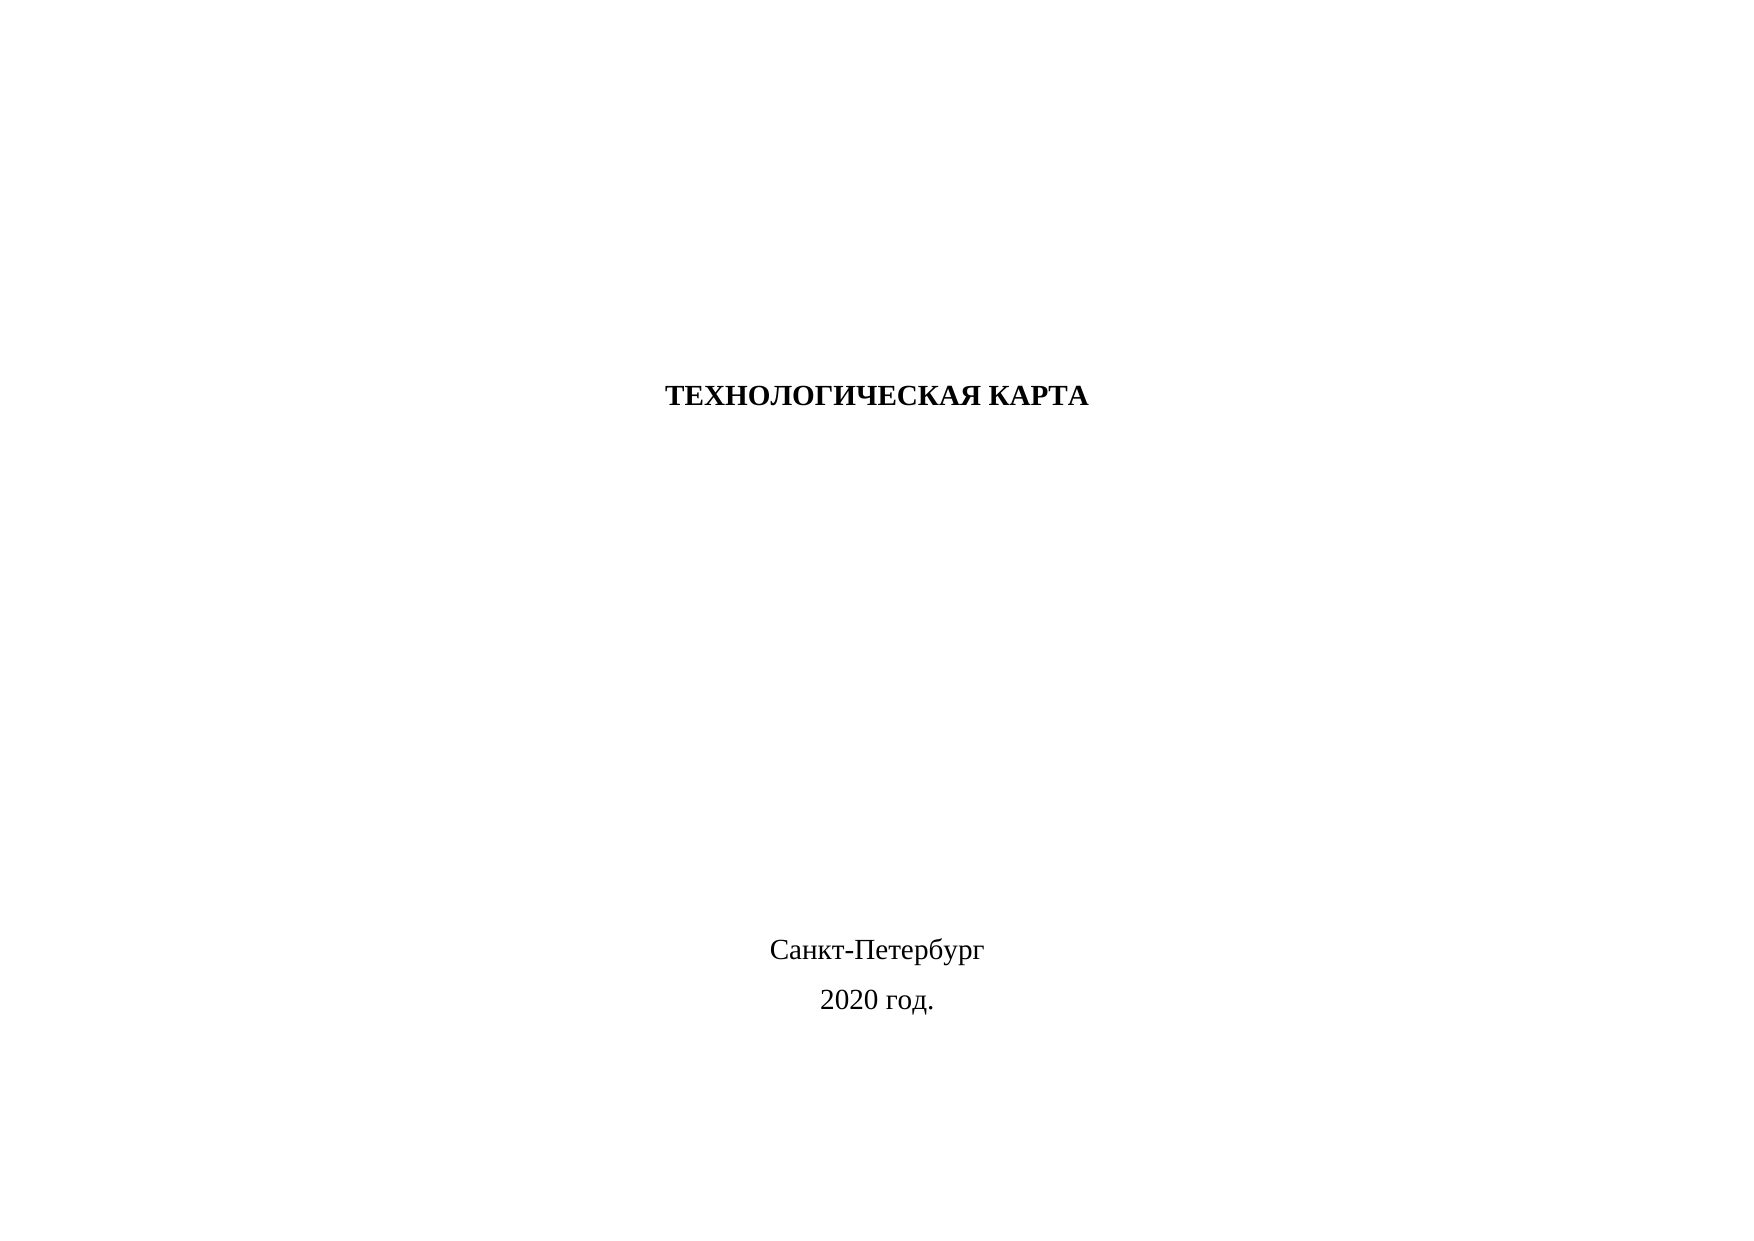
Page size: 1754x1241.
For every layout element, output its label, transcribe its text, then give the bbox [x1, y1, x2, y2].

text ТЕХНОЛОГИЧЕСКАЯ КАРТА [118, 378, 1636, 412]
text Санкт-Петербург [118, 932, 1636, 965]
text 2020 год. [118, 982, 1636, 1016]
